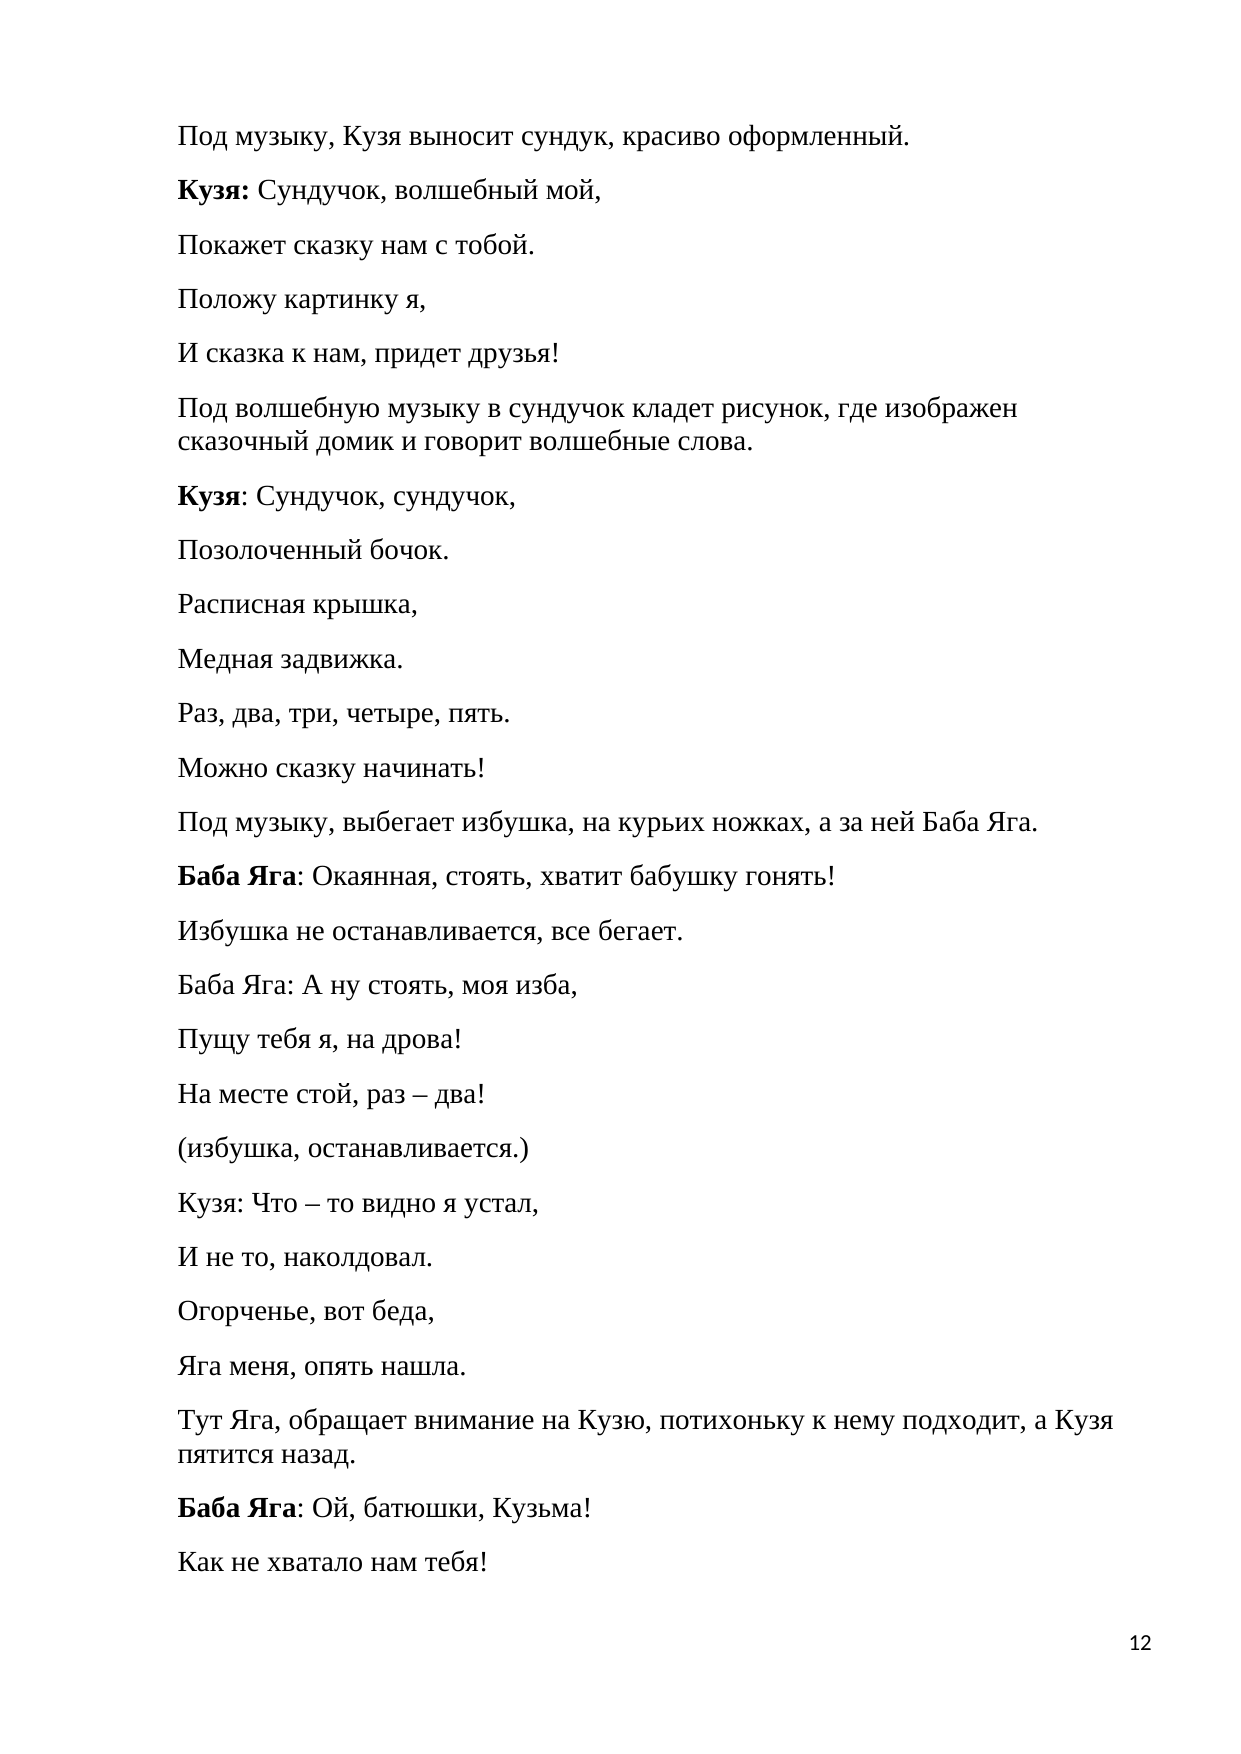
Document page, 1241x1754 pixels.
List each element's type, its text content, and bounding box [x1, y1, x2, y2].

text Позолоченный бочок. [177, 532, 1152, 566]
text Под музыку, Кузя выносит сундук, красиво оформленный. [177, 118, 1152, 152]
text Баба Яга: А ну стоять, моя изба, [177, 967, 1152, 1001]
text Яга меня, опять нашла. [177, 1348, 1152, 1381]
text Баба Яга: Ой, батюшки, Кузьма! [177, 1490, 1152, 1524]
text Как не хватало нам тебя! [177, 1544, 1152, 1578]
text Раз, два, три, четыре, пять. [177, 695, 1152, 729]
text Можно сказку начинать! [177, 750, 1152, 783]
text Медная задвижка. [177, 641, 1152, 674]
text И не то, наколдовал. [177, 1239, 1152, 1273]
text Покажет сказку нам с тобой. [177, 227, 1152, 260]
text Под волшебную музыку в сундучок кладет рисунок, где изображен сказочный домик и говорит волшебные слова. [177, 390, 1152, 457]
text Расписная крышка, [177, 587, 1152, 620]
text Огорченье, вот беда, [177, 1293, 1152, 1327]
text Пущу тебя я, на дрова! [177, 1022, 1152, 1055]
text Кузя: Сундучок, сундучок, [177, 478, 1152, 511]
text Кузя: Сундучок, волшебный мой, [177, 172, 1152, 206]
text Под музыку, выбегает избушка, на курьих ножках, а за ней Баба Яга. [177, 804, 1152, 838]
text На месте стой, раз – два! [177, 1076, 1152, 1109]
text Положу картинку я, [177, 281, 1152, 315]
text Тут Яга, обращает внимание на Кузю, потихоньку к нему подходит, а Кузя пятится назад. [177, 1402, 1152, 1469]
text И сказка к нам, придет друзья! [177, 336, 1152, 369]
text Кузя: Что – то видно я устал, [177, 1185, 1152, 1218]
text (избушка, останавливается.) [177, 1130, 1152, 1164]
text Избушка не останавливается, все бегает. [177, 913, 1152, 946]
text Баба Яга: Окаянная, стоять, хватит бабушку гонять! [177, 858, 1152, 892]
